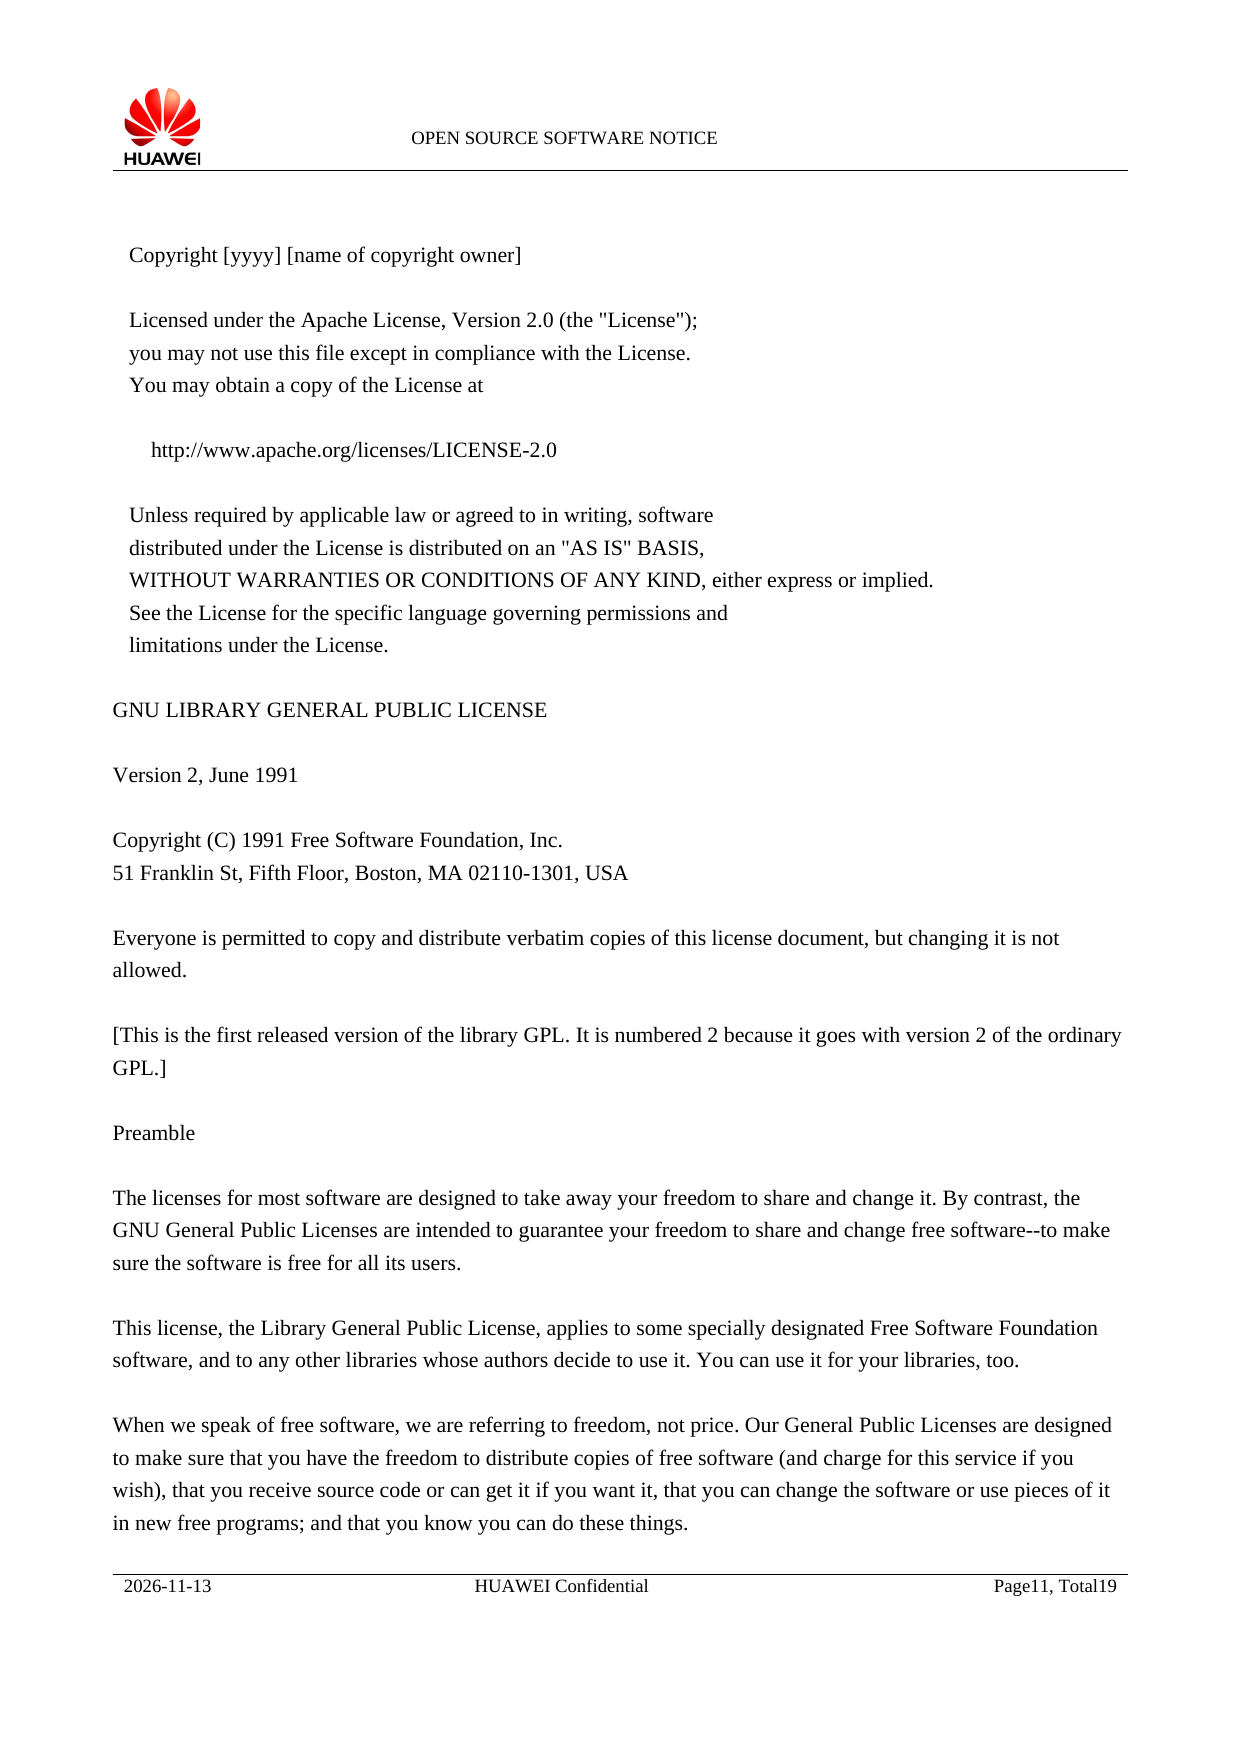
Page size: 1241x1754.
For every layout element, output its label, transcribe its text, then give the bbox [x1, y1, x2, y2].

picture [124, 88, 201, 165]
